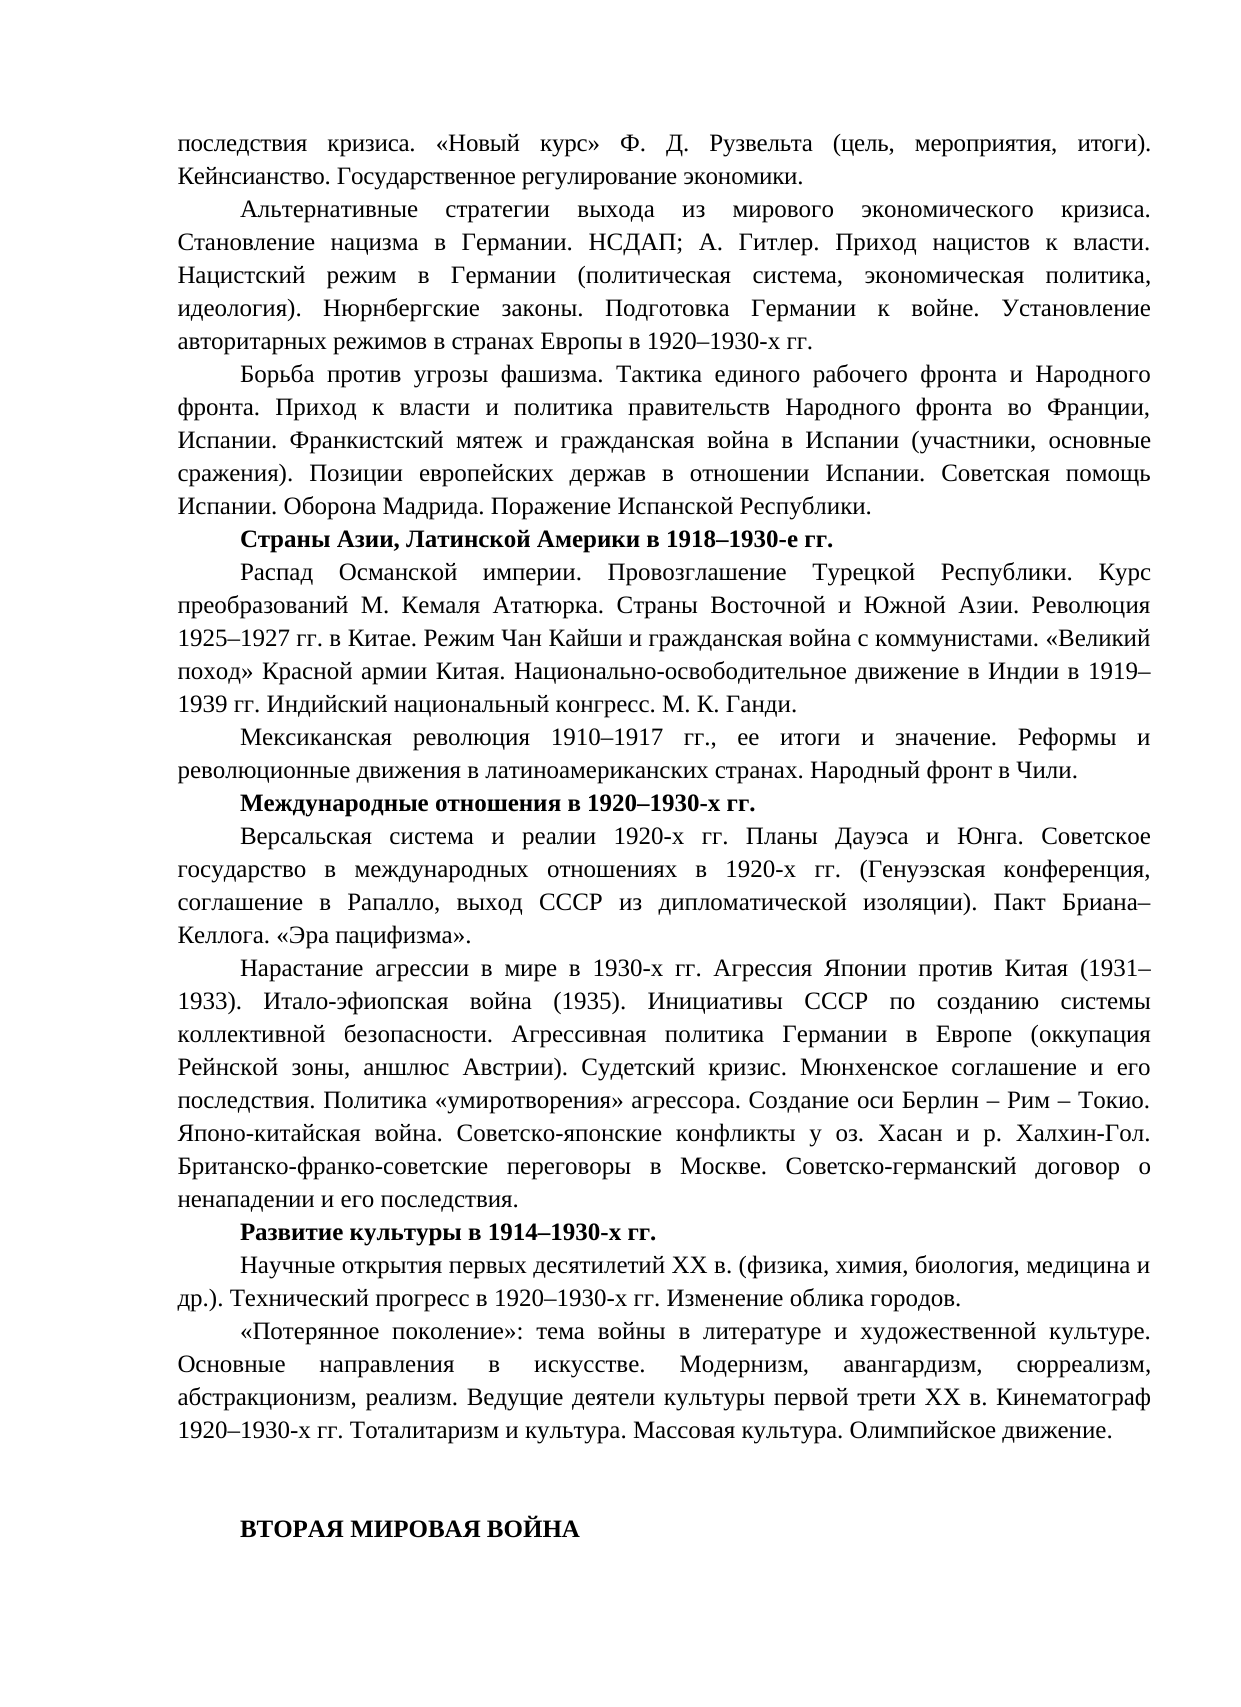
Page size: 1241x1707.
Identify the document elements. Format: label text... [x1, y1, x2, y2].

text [177, 128, 1152, 189]
text «Потерянное поколение»: тема войны в литературе и художественной культуре. Основные направления в искусстве. Модернизм, авангардизм, сюрреализм, абстракционизм, реализм. Ведущие деятели культуры первой трети ХХ в. Кинематограф 1920–1930-х гг. Тоталитаризм и культура. Массовая культура. Олимпийское движение. [177, 1316, 1152, 1444]
text Версальская система и реалии 1920-х гг. Планы Дауэса и Юнга. Советское государство в международных отношениях в 1920-х гг. (Генуэзская конференция, соглашение в Рапалло, выход СССР из дипломатической изоляции). Пакт Бриана–Келлога. «Эра пацифизма». [177, 821, 1152, 949]
text ВТОРАЯ МИРОВАЯ ВОЙНА [177, 1514, 1152, 1543]
text Альтернативные стратегии выхода из мирового экономического кризиса. Становление нацизма в Германии. НСДАП; А. Гитлер. Приход нацистов к власти. Нацистский режим в Германии (политическая система, экономическая политика, идеология). Нюрнбергские законы. Подготовка Германии к войне. Установление авторитарных режимов в странах Европы в 1920–1930-х гг. [177, 194, 1152, 354]
text Страны Азии, Латинской Америки в 1918–1930-е гг. [177, 524, 1152, 553]
text Борьба против угрозы фашизма. Тактика единого рабочего фронта и Народного фронта. Приход к власти и политика правительств Народного фронта во Франции, Испании. Франкистский мятеж и гражданская война в Испании (участники, основные сражения). Позиции европейских держав в отношении Испании. Советская помощь Испании. Оборона Мадрида. Поражение Испанской Республики. [177, 359, 1152, 520]
text Международные отношения в 1920–1930-х гг. [177, 788, 1152, 817]
text Мексиканская революция 1910–1917 гг., ее итоги и значение. Реформы и революционные движения в латиноамериканских странах. Народный фронт в Чили. [177, 722, 1152, 784]
text Развитие культуры в 1914–1930-х гг. [177, 1217, 1152, 1246]
text Научные открытия первых десятилетий ХХ в. (физика, химия, биология, медицина и др.). Технический прогресс в 1920–1930-х гг. Изменение облика городов. [177, 1250, 1152, 1312]
text Нарастание агрессии в мире в 1930-х гг. Агрессия Японии против Китая (1931–1933). Итало-эфиопская война (1935). Инициативы СССР по созданию системы коллективной безопасности. Агрессивная политика Германии в Европе (оккупация Рейнской зоны, аншлюс Австрии). Судетский кризис. Мюнхенское соглашение и его последствия. Политика «умиротворения» агрессора. Создание оси Берлин – Рим – Токио. Японо-китайская война. Советско-японские конфликты у оз. Хасан и р. Халхин-Гол. Британско-франко-советские переговоры в Москве. Советско-германский договор о ненападении и его последствия. [177, 953, 1152, 1213]
text Распад Османской империи. Провозглашение Турецкой Республики. Курс преобразований М. Кемаля Ататюрка. Страны Восточной и Южной Азии. Революция 1925–1927 гг. в Китае. Режим Чан Кайши и гражданская война с коммунистами. «Великий поход» Красной армии Китая. Национально-освободительное движение в Индии в 1919–1939 гг. Индийский национальный конгресс. М. К. Ганди. [177, 557, 1152, 718]
